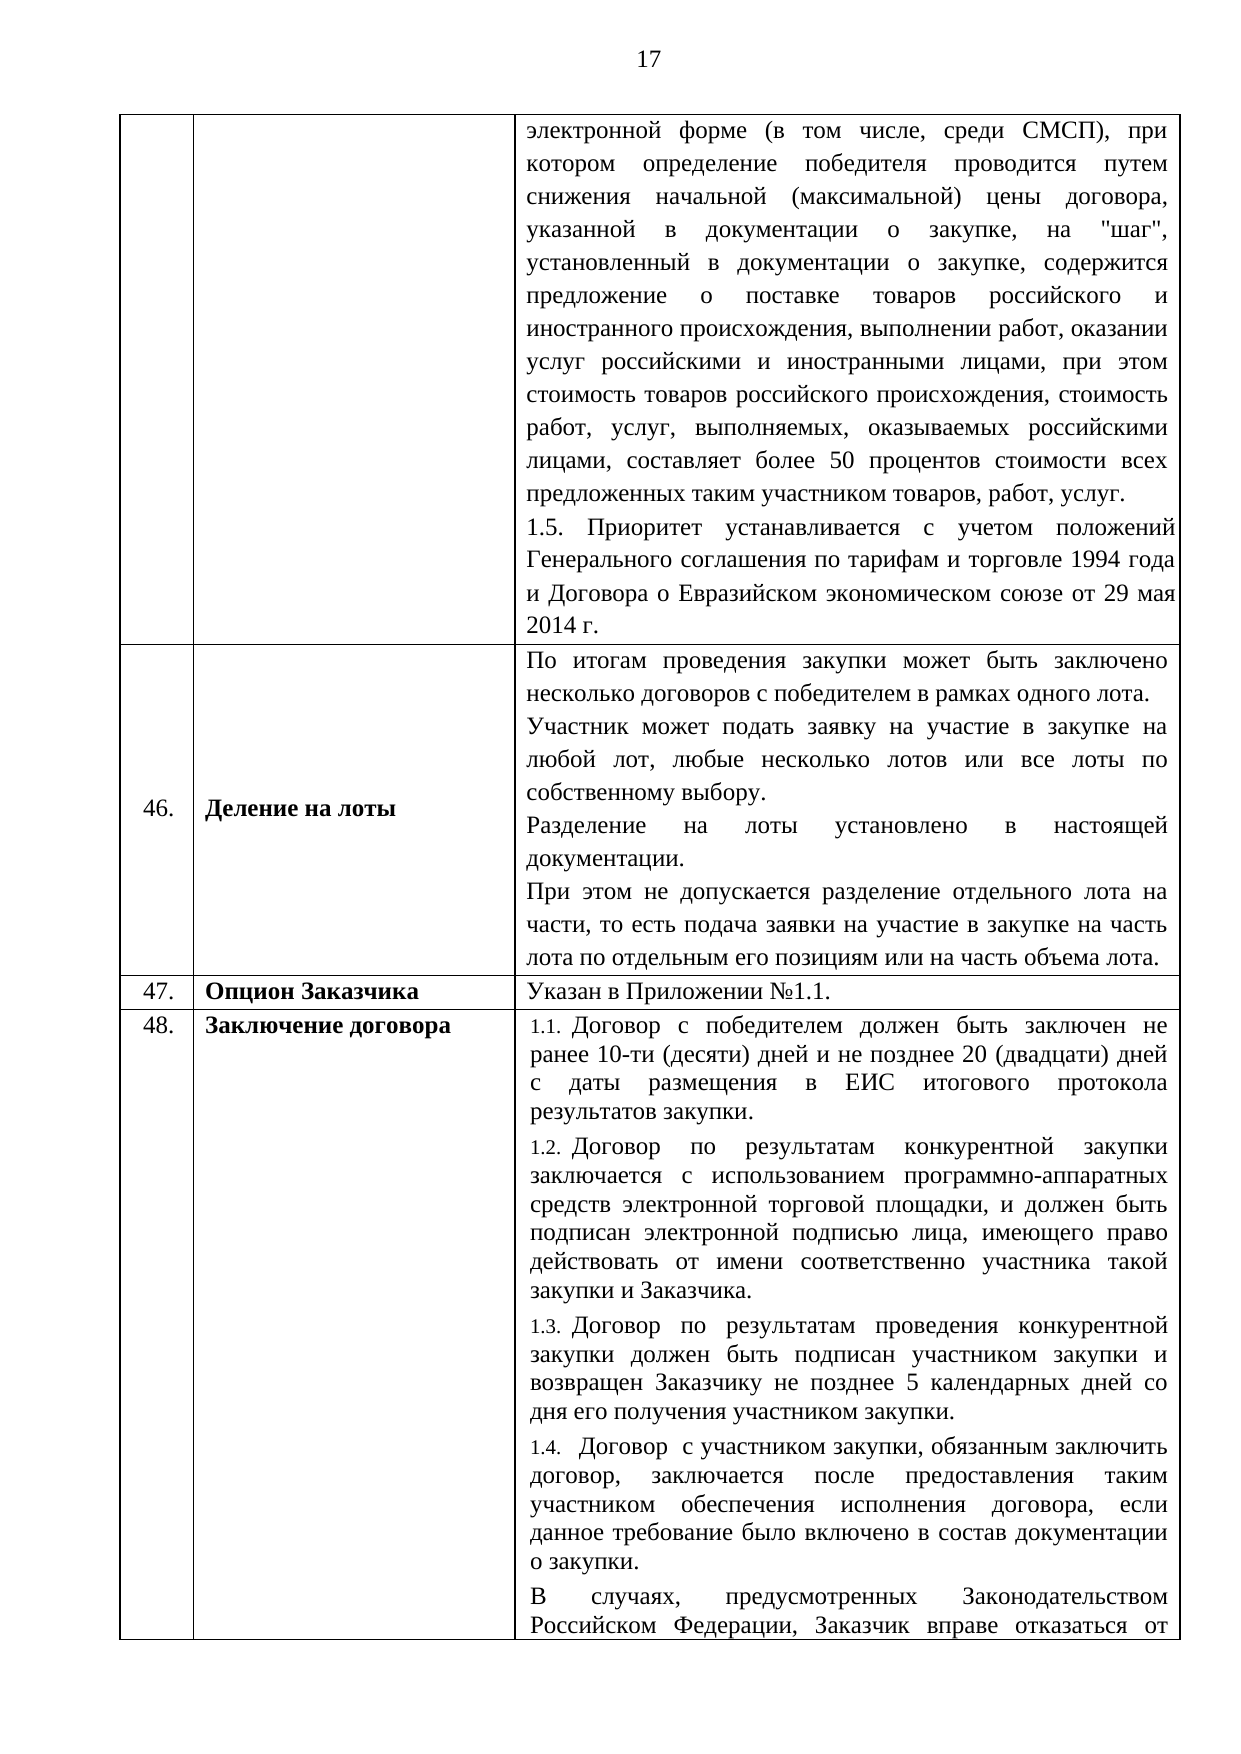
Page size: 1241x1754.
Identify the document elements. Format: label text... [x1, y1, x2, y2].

table_cell Заключение договора [194, 1010, 514, 1639]
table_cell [516, 1010, 1179, 1639]
table_cell [121, 976, 193, 1009]
table_cell Опцион Заказчика [194, 976, 514, 1009]
table_cell Деление на лоты [194, 645, 514, 975]
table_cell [516, 115, 1179, 644]
table_cell По итогам проведения закупки может быть заключено несколько договоров с победителем в рамках одного лота. Участник может подать заявку на участие в закупке на любой лот, любые несколько лотов или все лоты по собственному выбору. Разделение на лоты установлено в настоящей документации. При этом не допускается разделение отдельного лота на части, то есть подача заявки на участие в закупке на часть лота по отдельным его позициям или на часть объема лота. [516, 645, 1179, 975]
table_cell [121, 1010, 193, 1639]
table_cell Указан в Приложении №1.1. [516, 976, 1179, 1009]
table_cell [121, 645, 193, 975]
table_cell [121, 115, 193, 644]
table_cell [194, 115, 514, 644]
